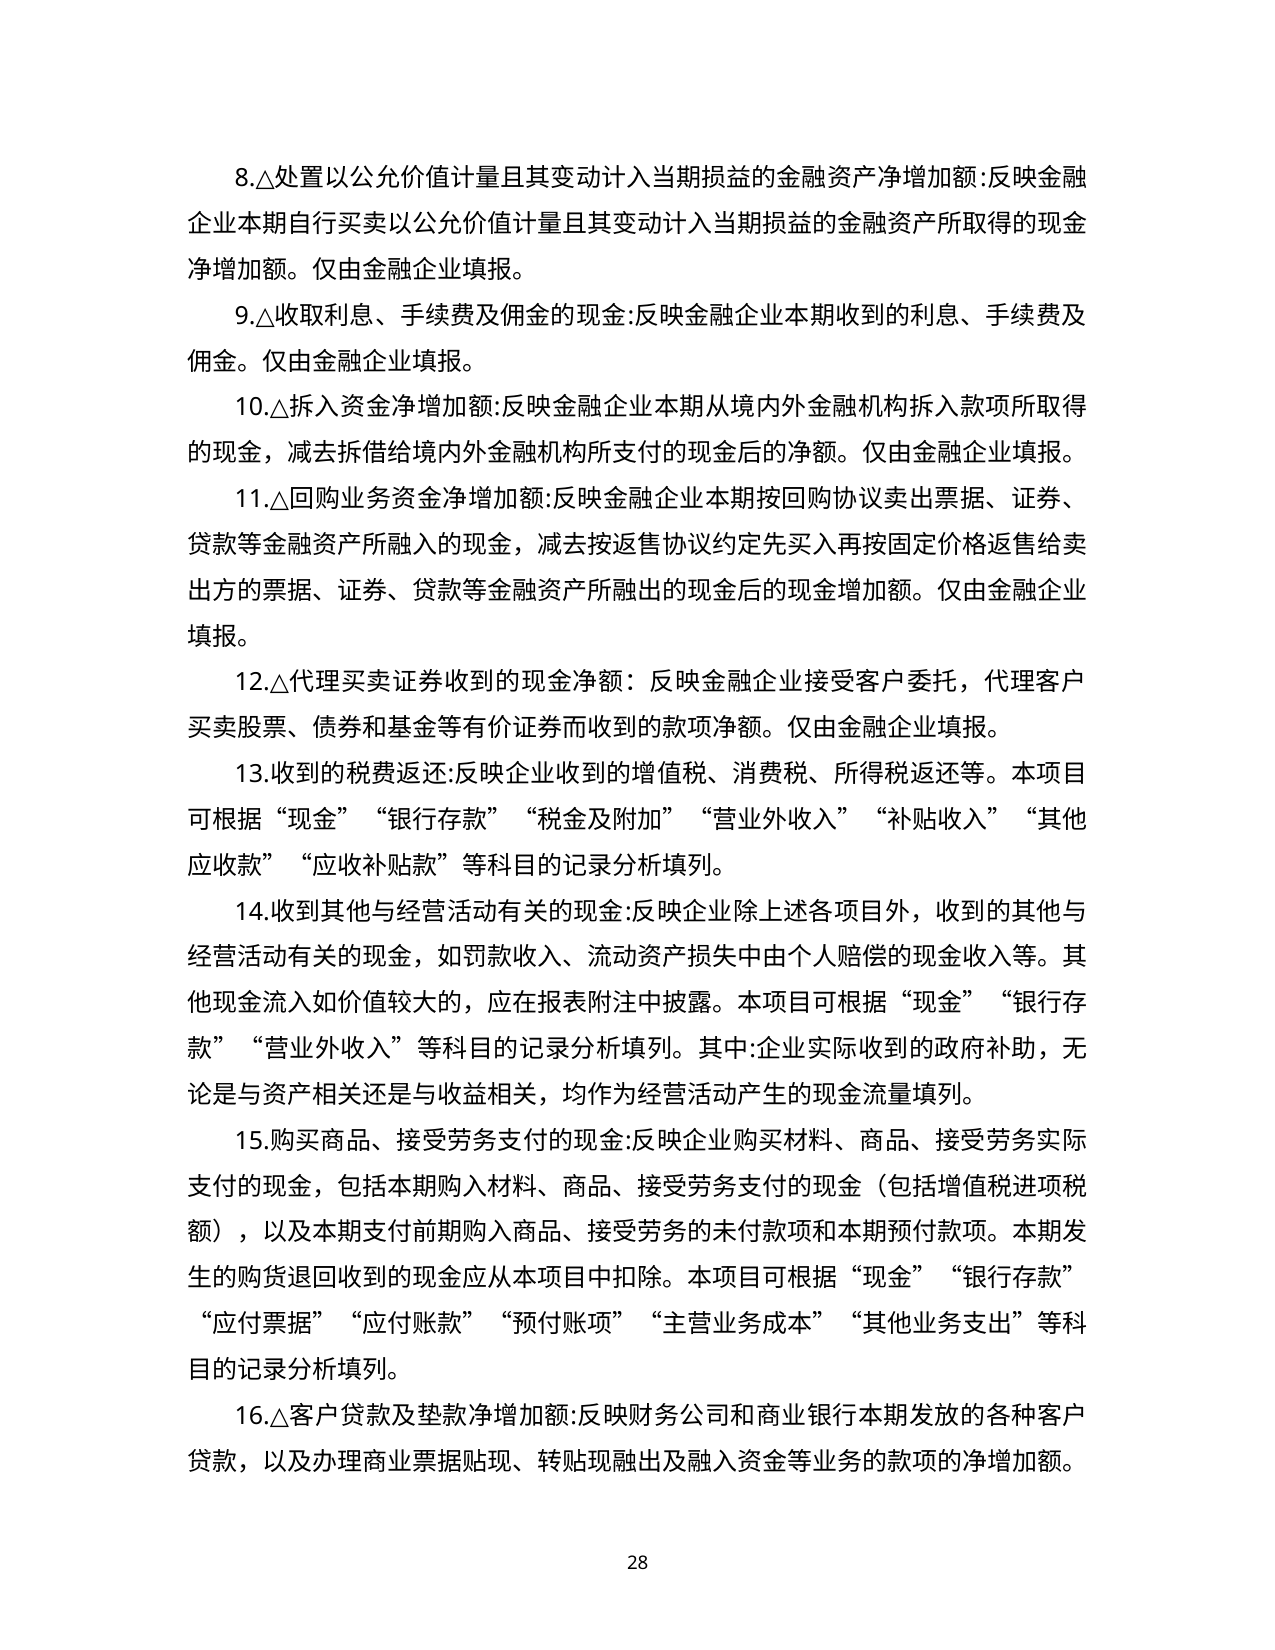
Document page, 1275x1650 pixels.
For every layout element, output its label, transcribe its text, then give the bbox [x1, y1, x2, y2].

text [187, 1387, 1087, 1479]
text 15.购买商品、接受劳务支付的现金:反映企业购买材料、商品、接受劳务实际支付的现金，包括本期购入材料、商品、接受劳务支付的现金（包括增值税进项税额），以及本期支付前期购入商品、接受劳务的未付款项和本期预付款项。本期发生的购货退回收到的现金应从本项目中扣除。本项目可根据“现金”“银行存款”“应付票据”“应付账款”“预付账项”“主营业务成本”“其他业务支出”等科目的记录分析填列。 [187, 1112, 1087, 1387]
text 14.收到其他与经营活动有关的现金:反映企业除上述各项目外，收到的其他与经营活动有关的现金，如罚款收入、流动资产损失中由个人赔偿的现金收入等。其他现金流入如价值较大的，应在报表附注中披露。本项目可根据“现金”“银行存款”“营业外收入”等科目的记录分析填列。其中:企业实际收到的政府补助，无论是与资产相关还是与收益相关，均作为经营活动产生的现金流量填列。 [187, 883, 1087, 1112]
text 10.△拆入资金净增加额:反映金融企业本期从境内外金融机构拆入款项所取得的现金，减去拆借给境内外金融机构所支付的现金后的净额。仅由金融企业填报。 [187, 379, 1087, 471]
text 11.△回购业务资金净增加额:反映金融企业本期按回购协议卖出票据、证券、贷款等金融资产所融入的现金，减去按返售协议约定先买入再按固定价格返售给卖出方的票据、证券、贷款等金融资产所融出的现金后的现金增加额。仅由金融企业填报。 [187, 471, 1087, 654]
text 9.△收取利息、手续费及佣金的现金:反映金融企业本期收到的利息、手续费及佣金。仅由金融企业填报。 [187, 287, 1087, 379]
text 12.△代理买卖证券收到的现金净额：反映金融企业接受客户委托，代理客户买卖股票、债券和基金等有价证券而收到的款项净额。仅由金融企业填报。 [187, 654, 1087, 746]
text 8.△处置以公允价值计量且其变动计入当期损益的金融资产净增加额:反映金融企业本期自行买卖以公允价值计量且其变动计入当期损益的金融资产所取得的现金净增加额。仅由金融企业填报。 [187, 150, 1087, 287]
text 13.收到的税费返还:反映企业收到的增值税、消费税、所得税返还等。本项目可根据“现金”“银行存款”“税金及附加”“营业外收入”“补贴收入”“其他应收款”“应收补贴款”等科目的记录分析填列。 [187, 746, 1087, 883]
